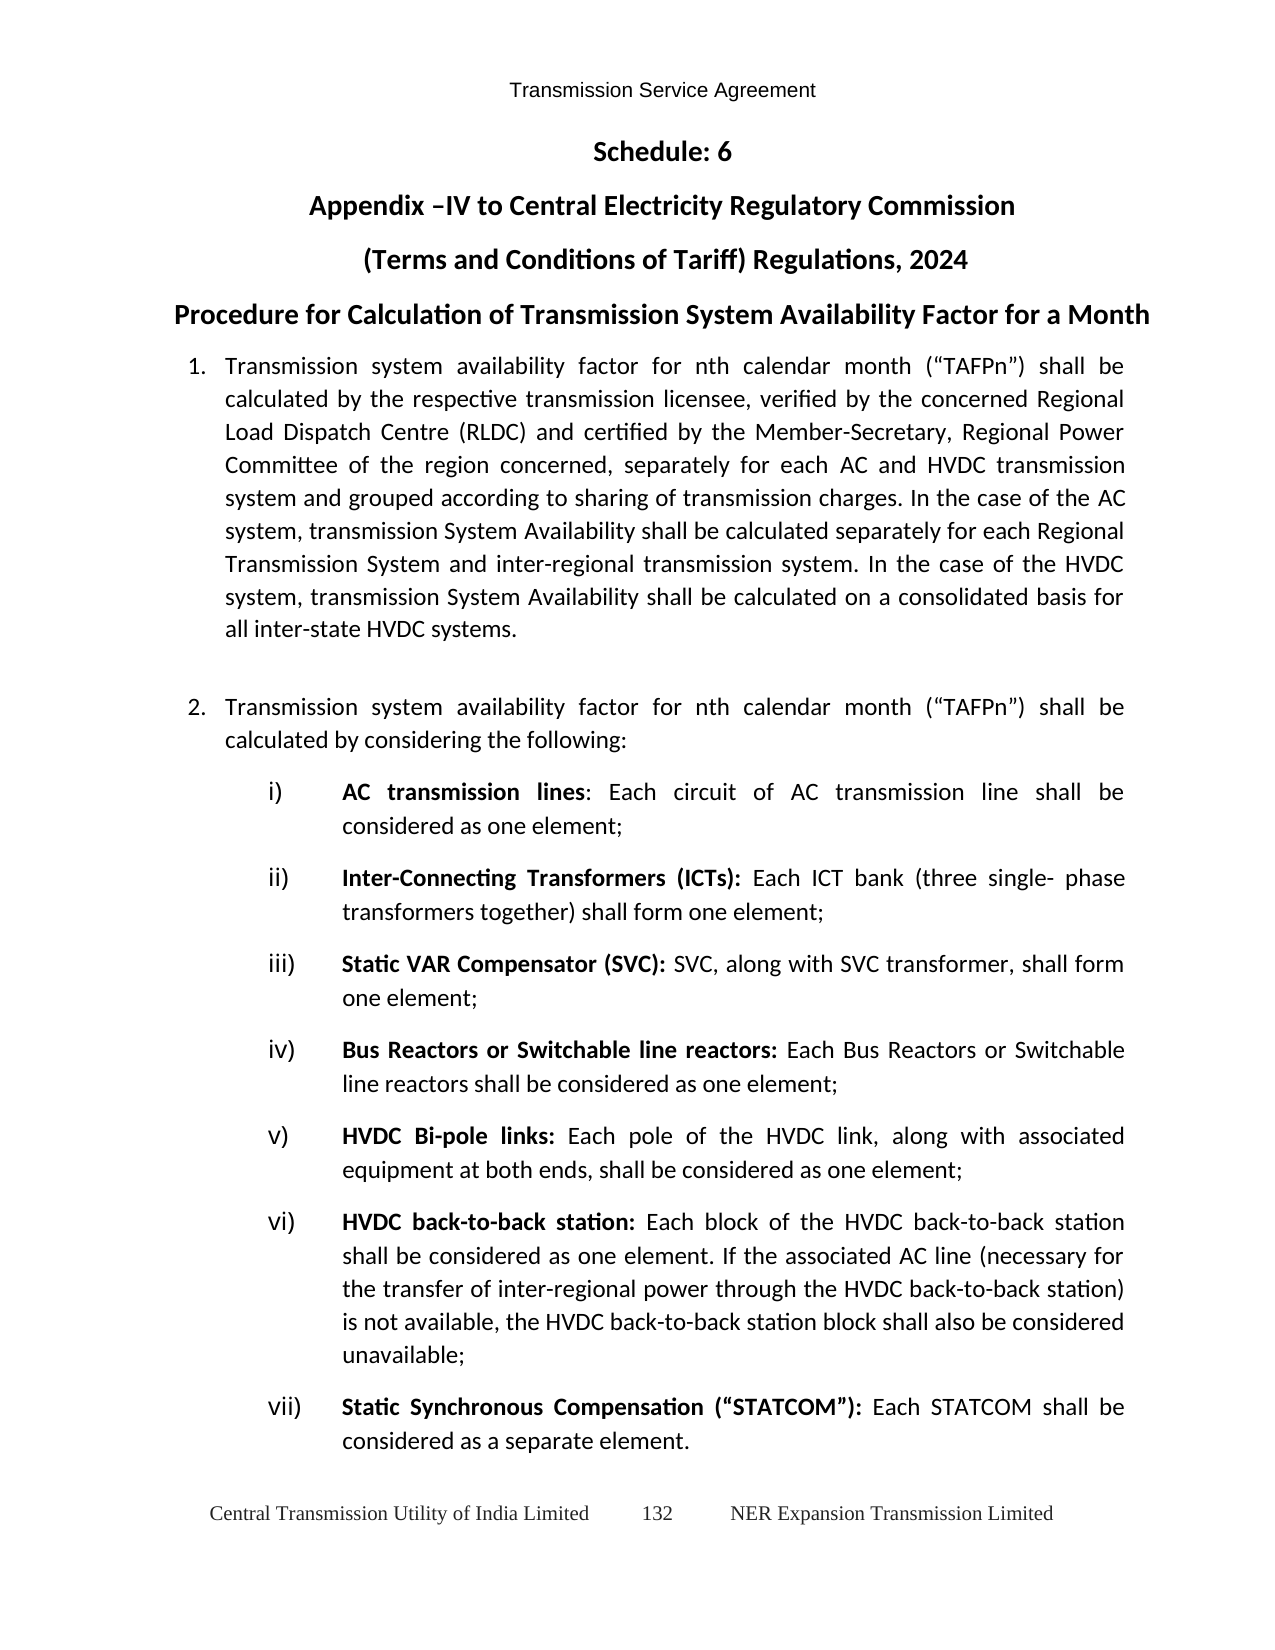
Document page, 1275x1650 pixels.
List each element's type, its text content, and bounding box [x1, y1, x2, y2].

list Static VAR Compensator (SVC): SVC, along with SVC transformer, shall form one element; [268, 946, 1125, 1013]
list Transmission system availability factor for nth calendar month (“TAFPn”) shall be calculated by considering the following: [187, 692, 1124, 755]
text (Terms and Conditions of Tariff) Regulations, 2024 [162, 241, 1162, 277]
list AC transmission lines: Each circuit of AC transmission line shall be considered as one element; [268, 774, 1125, 841]
list Static Synchronous Compensation (“STATCOM”): Each STATCOM shall be considered as a separate element. [268, 1389, 1125, 1456]
list Transmission system availability factor for nth calendar month (“TAFPn”) shall be calculated by the respective transmission licensee, verified by the concerned Regional Load Dispatch Centre (RLDC) and certified by the Member-Secretary, Regional Power Committee of the region concerned, separately for each AC and HVDC transmission system and grouped according to sharing of transmission charges. In the case of the AC system, transmission System Availability shall be calculated separately for each Regional Transmission System and inter-regional transmission system. In the case of the HVDC system, transmission System Availability shall be calculated on a consolidated basis for all inter-state HVDC systems. [187, 350, 1126, 644]
list Inter-Connecting Transformers (ICTs): Each ICT bank (three single- phase transformers together) shall form one element; [268, 860, 1126, 927]
list HVDC Bi-pole links: Each pole of the HVDC link, along with associated equipment at both ends, shall be considered as one element; [268, 1118, 1125, 1185]
list HVDC back-to-back station: Each block of the HVDC back-to-back station shall be considered as one element. If the associated AC line (necessary for the transfer of inter-regional power through the HVDC back-to-back station) is not available, the HVDC back-to-back station block shall also be considered unavailable; [268, 1204, 1126, 1370]
list Bus Reactors or Switchable line reactors: Each Bus Reactors or Switchable line reactors shall be considered as one element; [268, 1032, 1125, 1099]
text Procedure for Calculation of Transmission System Availability Factor for a Month [162, 296, 1162, 331]
text Schedule: 6 [162, 133, 1162, 168]
text Appendix –IV to Central Electricity Regulatory Commission [162, 187, 1162, 223]
